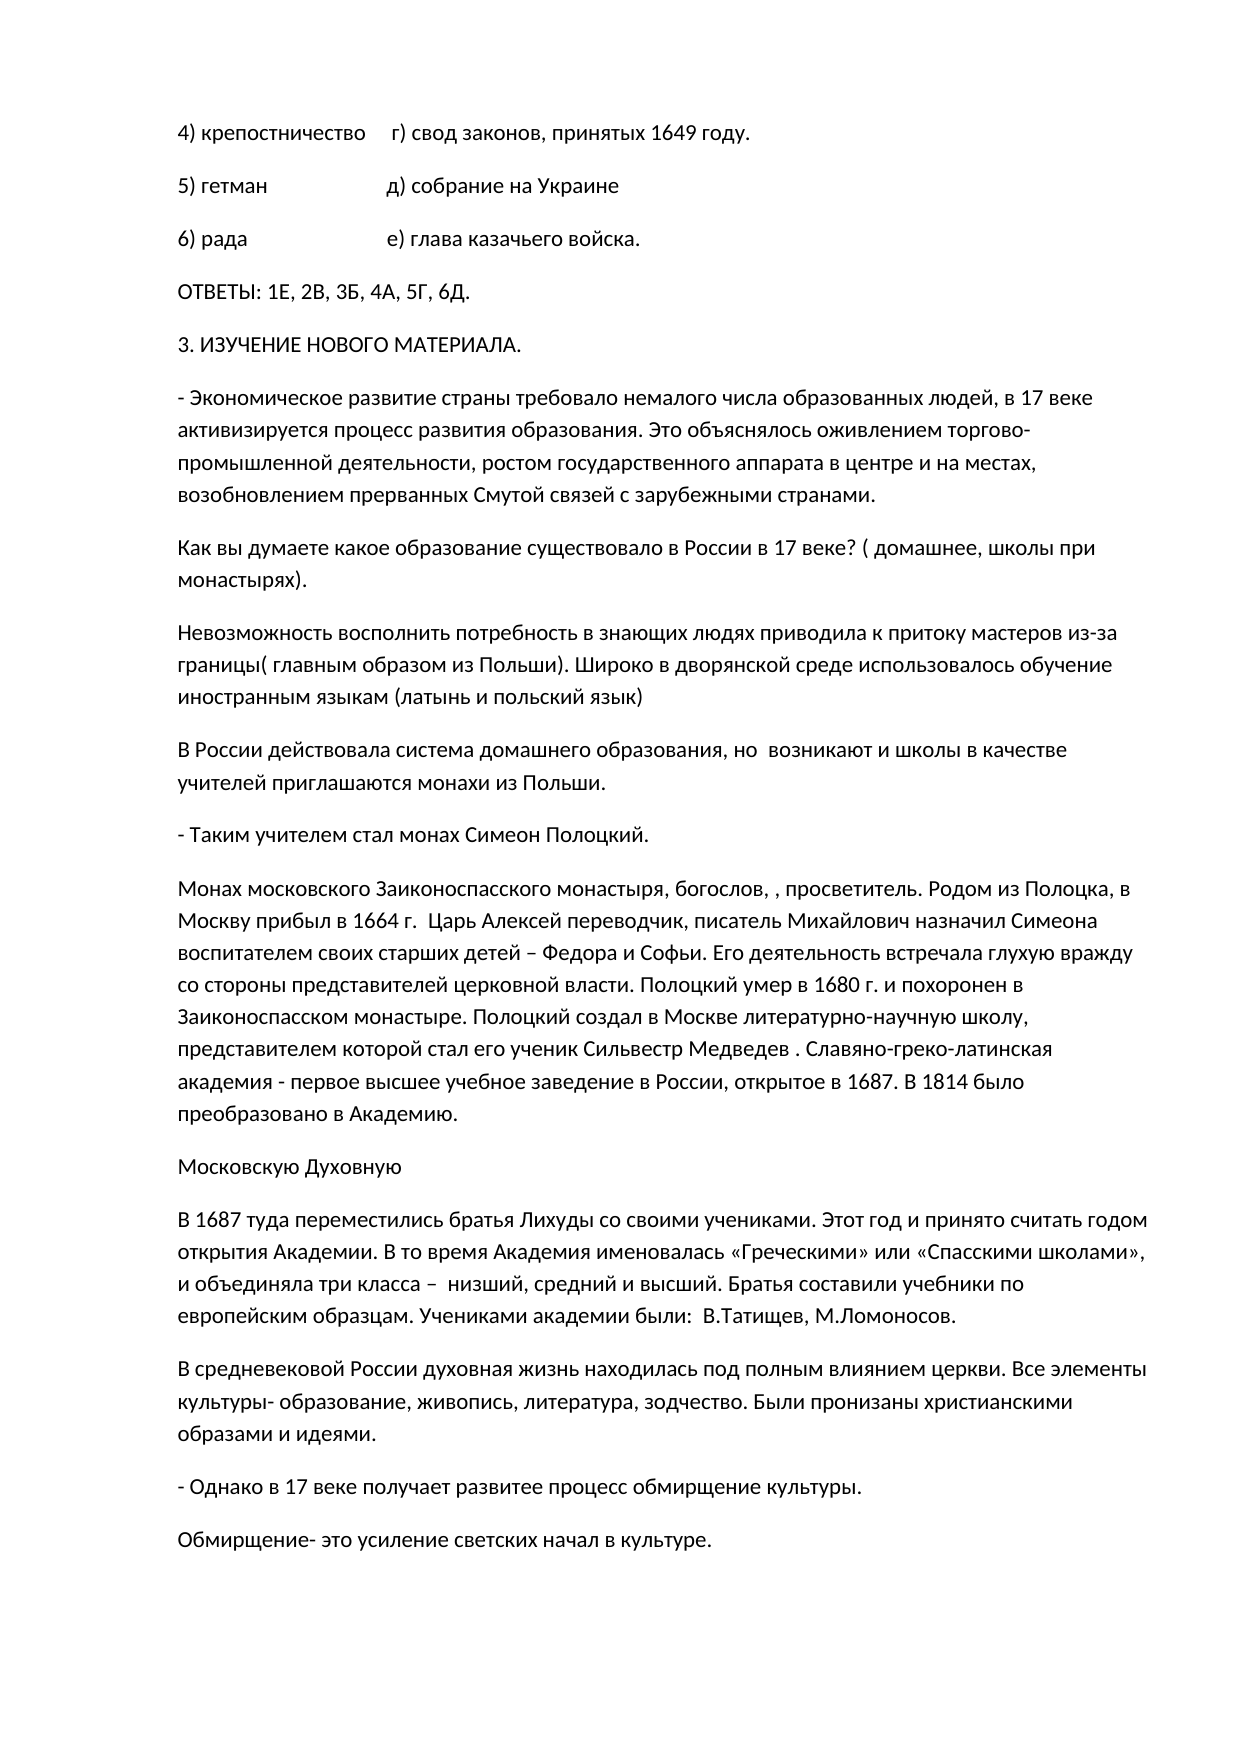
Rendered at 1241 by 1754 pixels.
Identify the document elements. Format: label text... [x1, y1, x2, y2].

text В России действовала система домашнего образования, но возникают и школы в качестве учителей приглашаются монахи из Польши. [177, 735, 1152, 796]
text Невозможность восполнить потребность в знающих людях приводила к притоку мастеров из-за границы( главным образом из Польши). Широко в дворянской среде использовалось обучение иностранным языкам (латынь и польский язык) [177, 618, 1152, 710]
text 6) рада е) глава казачьего войска. [177, 224, 1152, 252]
text Обмирщение- это усиление светских начал в культуре. [177, 1525, 1152, 1553]
text Монах московского Заиконоспасского монастыря, богослов, , просветитель. Родом из Полоцка, в Москву прибыл в 1664 г. Царь Алексей переводчик, писатель Михайлович назначил Симеона воспитателем своих старших детей – Федора и Софьи. Его деятельность встречала глухую вражду со стороны представителей церковной власти. Полоцкий умер в 1680 г. и похоронен в Заиконоспасском монастыре. Полоцкий создал в Москве литературно-научную школу, представителем которой стал его ученик Сильвестр Медведев . Славяно-греко-латинская академия - первое высшее учебное заведение в России, открытое в 1687. В 1814 было преобразовано в Академию. [177, 874, 1152, 1127]
text 3. ИЗУЧЕНИЕ НОВОГО МАТЕРИАЛА. [177, 330, 1152, 358]
text В средневековой России духовная жизнь находилась под полным влиянием церкви. Все элементы культуры- образование, живопись, литература, зодчество. Были пронизаны христианскими образами и идеями. [177, 1354, 1152, 1447]
text Как вы думаете какое образование существовало в России в 17 веке? ( домашнее, школы при монастырях). [177, 533, 1152, 593]
text - Таким учителем стал монах Симеон Полоцкий. [177, 821, 1152, 849]
text 4) крепостничество г) свод законов, принятых 1649 году. [177, 118, 1152, 146]
text В 1687 туда переместились братья Лихуды со своими учениками. Этот год и принято считать годом открытия Академии. В то время Академия именовалась «Греческими» или «Спасскими школами», и объединяла три класса – низший, средний и высший. Братья составили учебники по европейским образцам. Учениками академии были: В.Татищев, М.Ломоносов. [177, 1205, 1152, 1329]
text 5) гетман д) собрание на Украине [177, 171, 1152, 199]
text - Экономическое развитие страны требовало немалого числа образованных людей, в 17 веке активизируется процесс развития образования. Это объяснялось оживлением торгово-промышленной деятельности, ростом государственного аппарата в центре и на местах, возобновлением прерванных Смутой связей с зарубежными странами. [177, 383, 1152, 508]
text - Однако в 17 веке получает развитее процесс обмирщение культуры. [177, 1472, 1152, 1500]
text Московскую Духовную [177, 1152, 1152, 1180]
text ОТВЕТЫ: 1Е, 2В, 3Б, 4А, 5Г, 6Д. [177, 277, 1152, 305]
